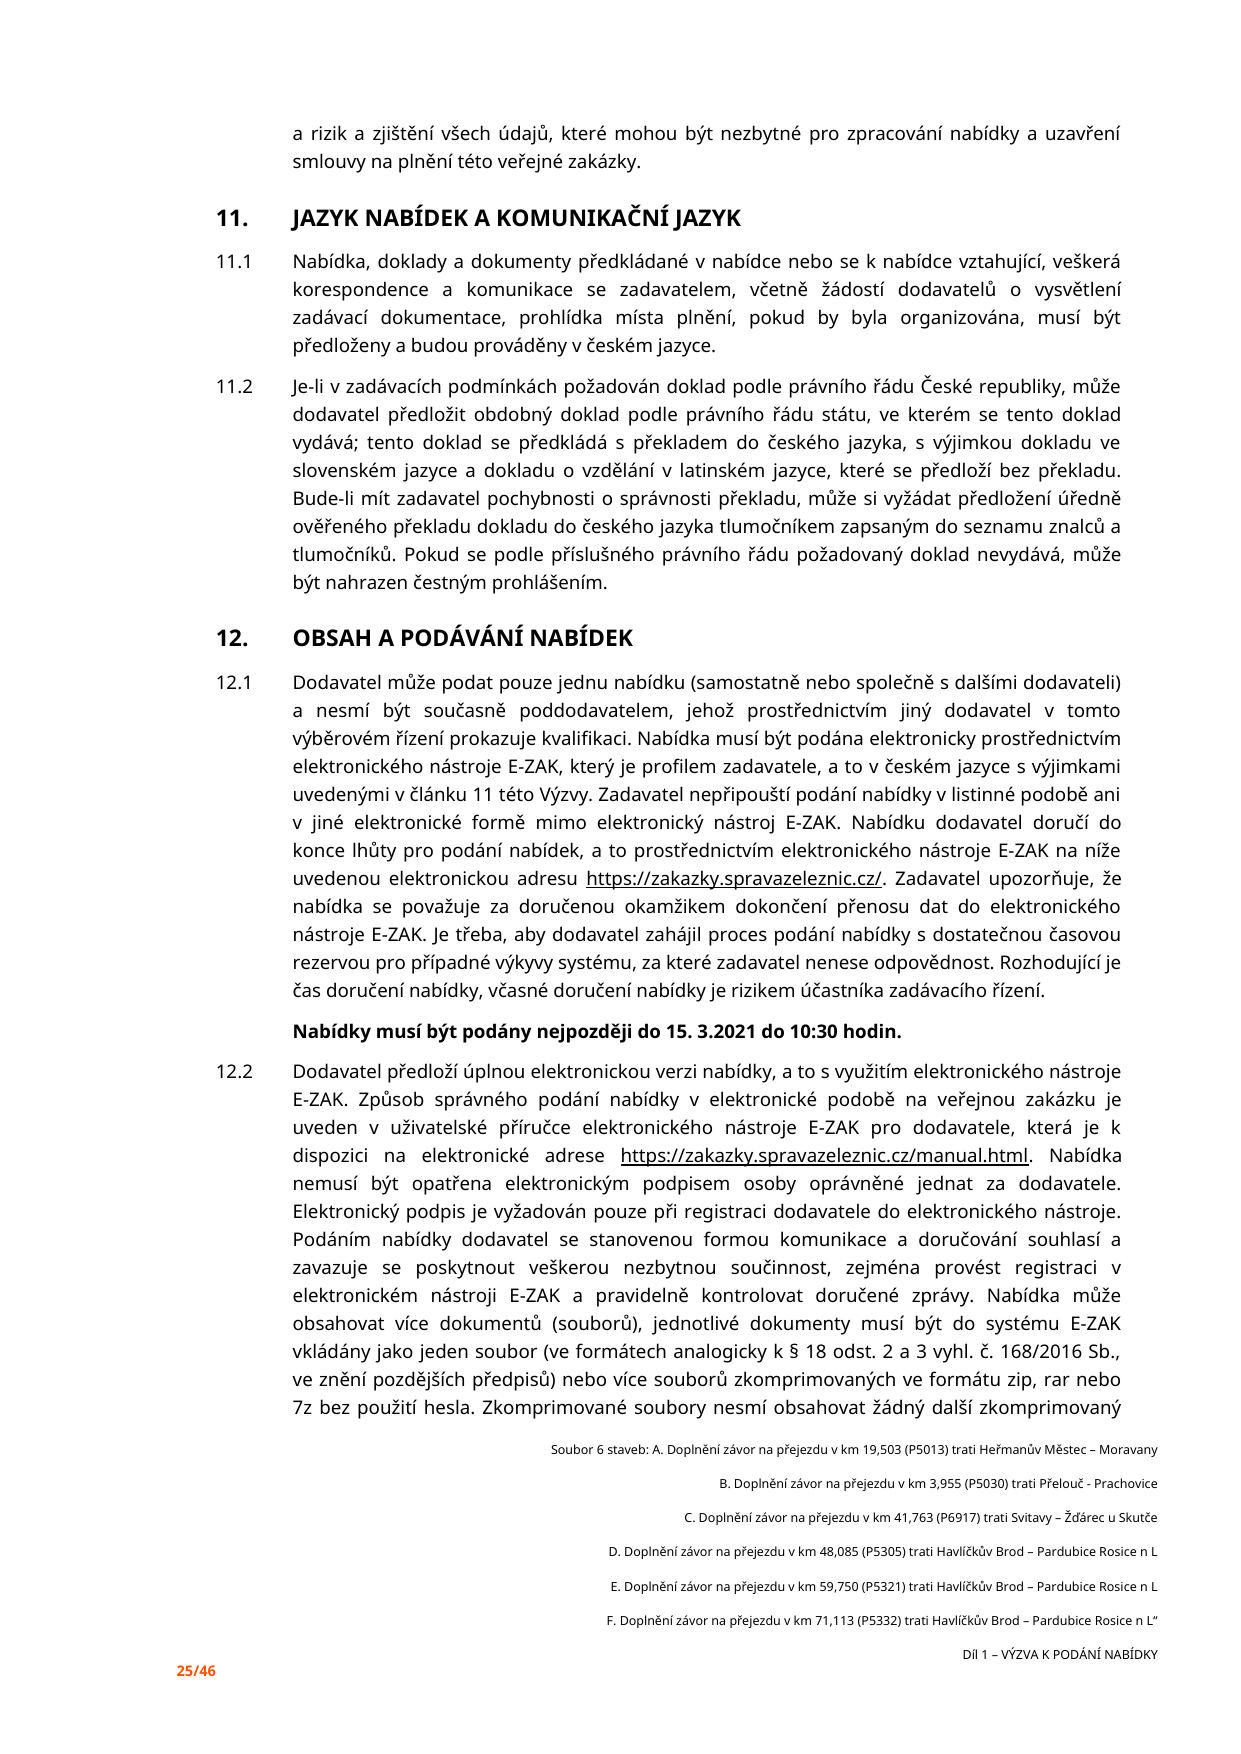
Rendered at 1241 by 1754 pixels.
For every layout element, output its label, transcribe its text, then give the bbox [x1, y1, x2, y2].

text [216, 121, 1122, 174]
text OBSAH A PODÁVÁNÍ NABÍDEK [216, 622, 1122, 653]
list Nabídky musí být podány nejpozději do 15. 3.2021 do 10:30 hodin. [292, 1018, 1122, 1043]
text Nabídka, doklady a dokumenty předkládané v nabídce nebo se k nabídce vztahující, veškerá korespondence a komunikace se zadavatelem, včetně žádostí dodavatelů o vysvětlení zadávací dokumentace, prohlídka místa plnění, pokud by byla organizována, musí být předloženy a budou prováděny v českém jazyce. [216, 248, 1122, 358]
text Dodavatel může podat pouze jednu nabídku (samostatně nebo společně s dalšími dodavateli) a nesmí být současně poddodavatelem, jehož prostřednictvím jiný dodavatel v tomto výběrovém řízení prokazuje kvalifikaci. Nabídka musí být podána elektronicky prostřednictvím elektronického nástroje E-ZAK, který je profilem zadavatele, a to v českém jazyce s výjimkami uvedenými v článku 11 této Výzvy. Zadavatel nepřipouští podání nabídky v listinné podobě ani v jiné elektronické formě mimo elektronický nástroj E-ZAK. Nabídku dodavatel doručí do konce lhůty pro podání nabídek, a to prostřednictvím elektronického nástroje E-ZAK na níže uvedenou elektronickou adresu https://zakazky.spravazeleznic.cz/. Zadavatel upozorňuje, že nabídka se považuje za doručenou okamžikem dokončení přenosu dat do elektronického nástroje E-ZAK. Je třeba, aby dodavatel zahájil proces podání nabídky s dostatečnou časovou rezervou pro případné výkyvy systému, za které zadavatel nenese odpovědnost. Rozhodující je čas doručení nabídky, včasné doručení nabídky je rizikem účastníka zadávacího řízení. [216, 669, 1122, 1003]
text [216, 1058, 1122, 1420]
text JAZYK NABÍDEK A KOMUNIKAČNÍ JAZYK [216, 202, 1122, 233]
text Je-li v zadávacích podmínkách požadován doklad podle právního řádu České republiky, může dodavatel předložit obdobný doklad podle právního řádu státu, ve kterém se tento doklad vydává; tento doklad se předkládá s překladem do českého jazyka, s výjimkou dokladu ve slovenském jazyce a dokladu o vzdělání v latinském jazyce, které se předloží bez překladu. Bude-li mít zadavatel pochybnosti o správnosti překladu, může si vyžádat předložení úředně ověřeného překladu dokladu do českého jazyka tlumočníkem zapsaným do seznamu znalců a tlumočníků. Pokud se podle příslušného právního řádu požadovaný doklad nevydává, může být nahrazen čestným prohlášením. [216, 373, 1122, 595]
